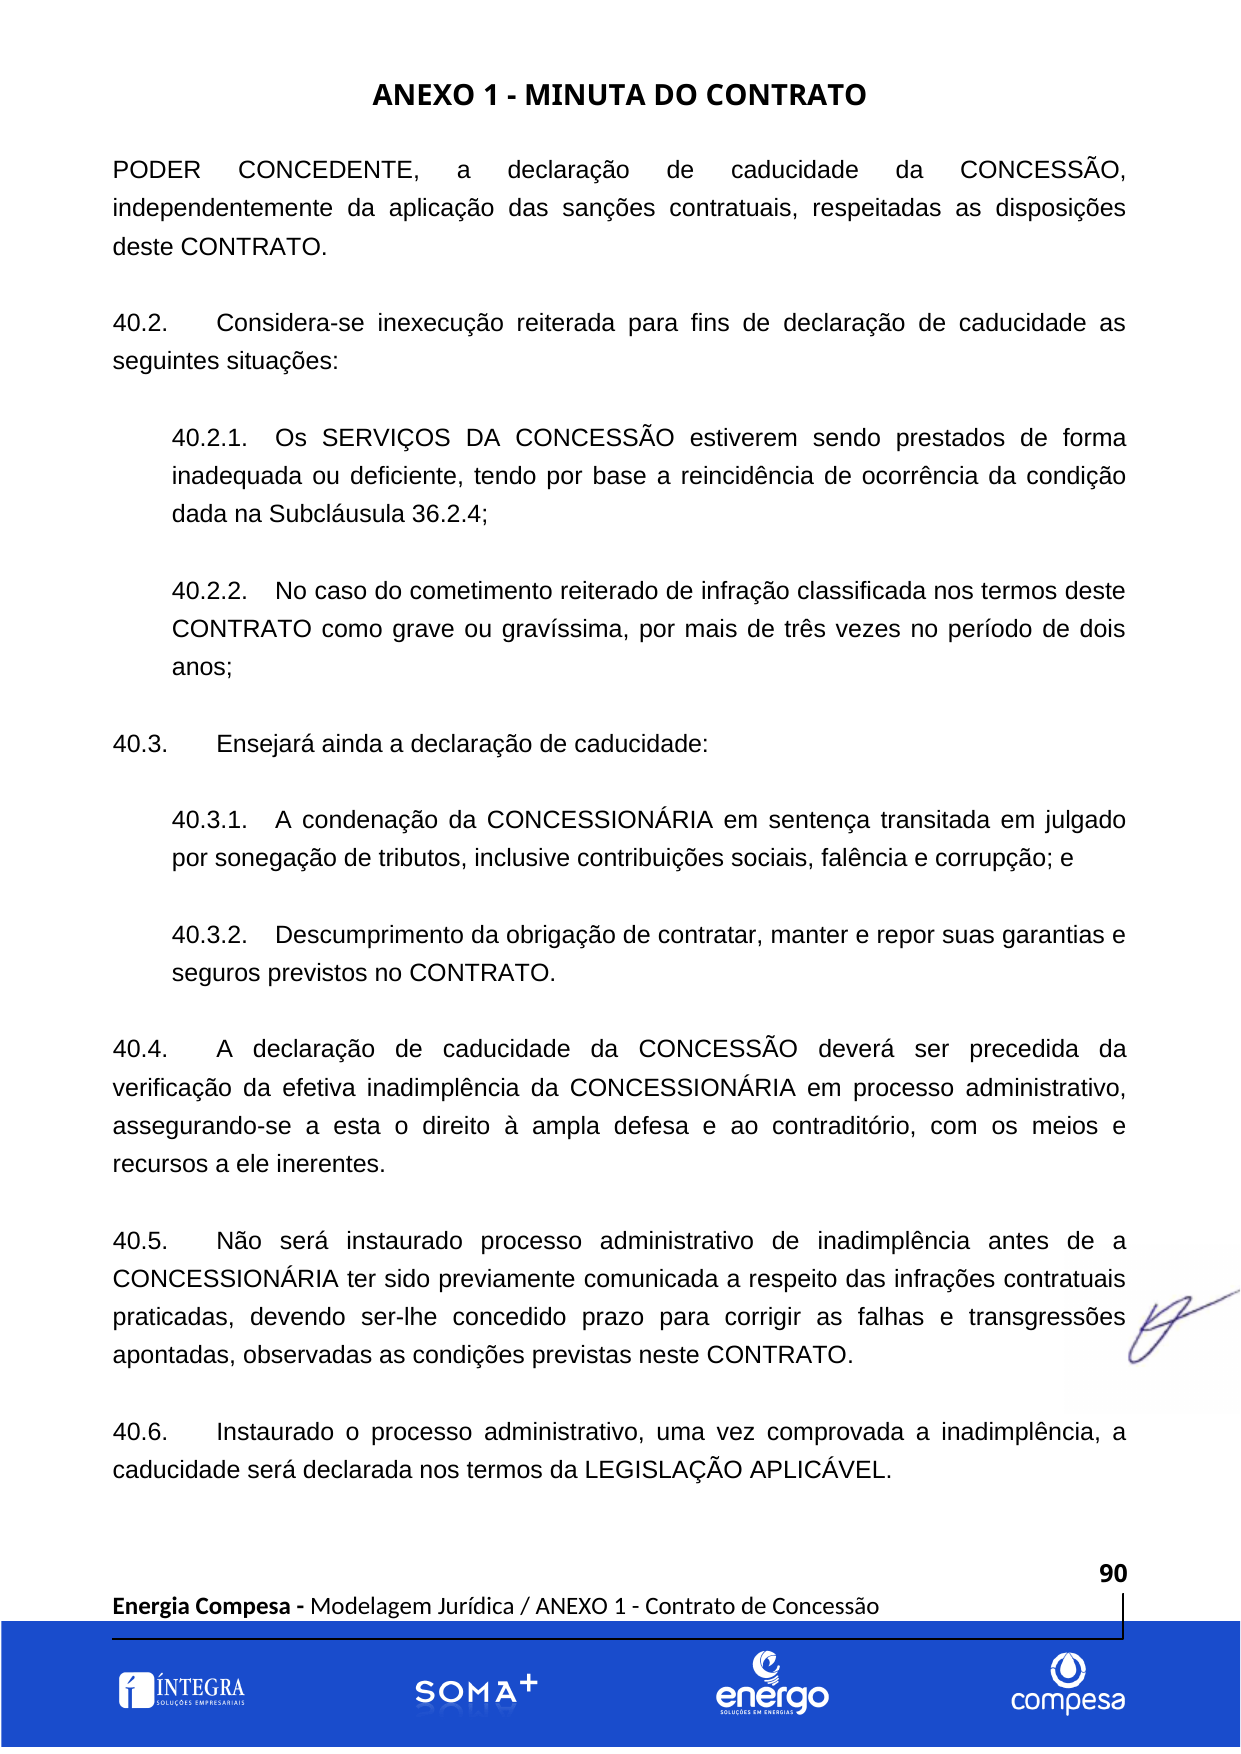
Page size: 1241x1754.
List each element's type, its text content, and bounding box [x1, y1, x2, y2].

list Ensejará ainda a declaração de caducidade: [112, 729, 1128, 757]
list Os SERVIÇOS DA CONCESSÃO estiverem sendo prestados de forma inadequada ou deficiente, tendo por base a reincidência de ocorrência da condição dada na Subcláusula 36.2.4; [172, 423, 1128, 528]
list A declaração de caducidade da CONCESSÃO deverá ser precedida da verificação da efetiva inadimplência da CONCESSIONÁRIA em processo administrativo, assegurando-se a esta o direito à ampla defesa e ao contraditório, com os meios e recursos a ele inerentes. [112, 1034, 1128, 1178]
list Considera-se inexecução reiterada para fins de declaração de caducidade as seguintes situações: [112, 308, 1128, 375]
list Não será instaurado processo administrativo de inadimplência antes de a CONCESSIONÁRIA ter sido previamente comunicada a respeito das infrações contratuais praticadas, devendo ser-lhe concedido prazo para corrigir as falhas e transgressões apontadas, observadas as condições previstas neste CONTRATO. [112, 1226, 1128, 1369]
picture [1, 1621, 1241, 1747]
list Descumprimento da obrigação de contratar, manter e repor suas garantias e seguros previstos no CONTRATO. [172, 920, 1128, 987]
list A condenação da CONCESSIONÁRIA em sentença transitada em julgado por sonegação de tributos, inclusive contribuições sociais, falência e corrupção; e [172, 805, 1128, 872]
list Instaurado o processo administrativo, uma vez comprovada a inadimplência, a caducidade será declarada nos termos da LEGISLAÇÃO APLICÁVEL. [112, 1417, 1128, 1484]
picture [1065, 1245, 1241, 1413]
list No caso do cometimento reiterado de infração classificada nos termos deste CONTRATO como grave ou gravíssima, por mais de três vezes no período de dois anos; [172, 576, 1128, 681]
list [112, 155, 1128, 260]
